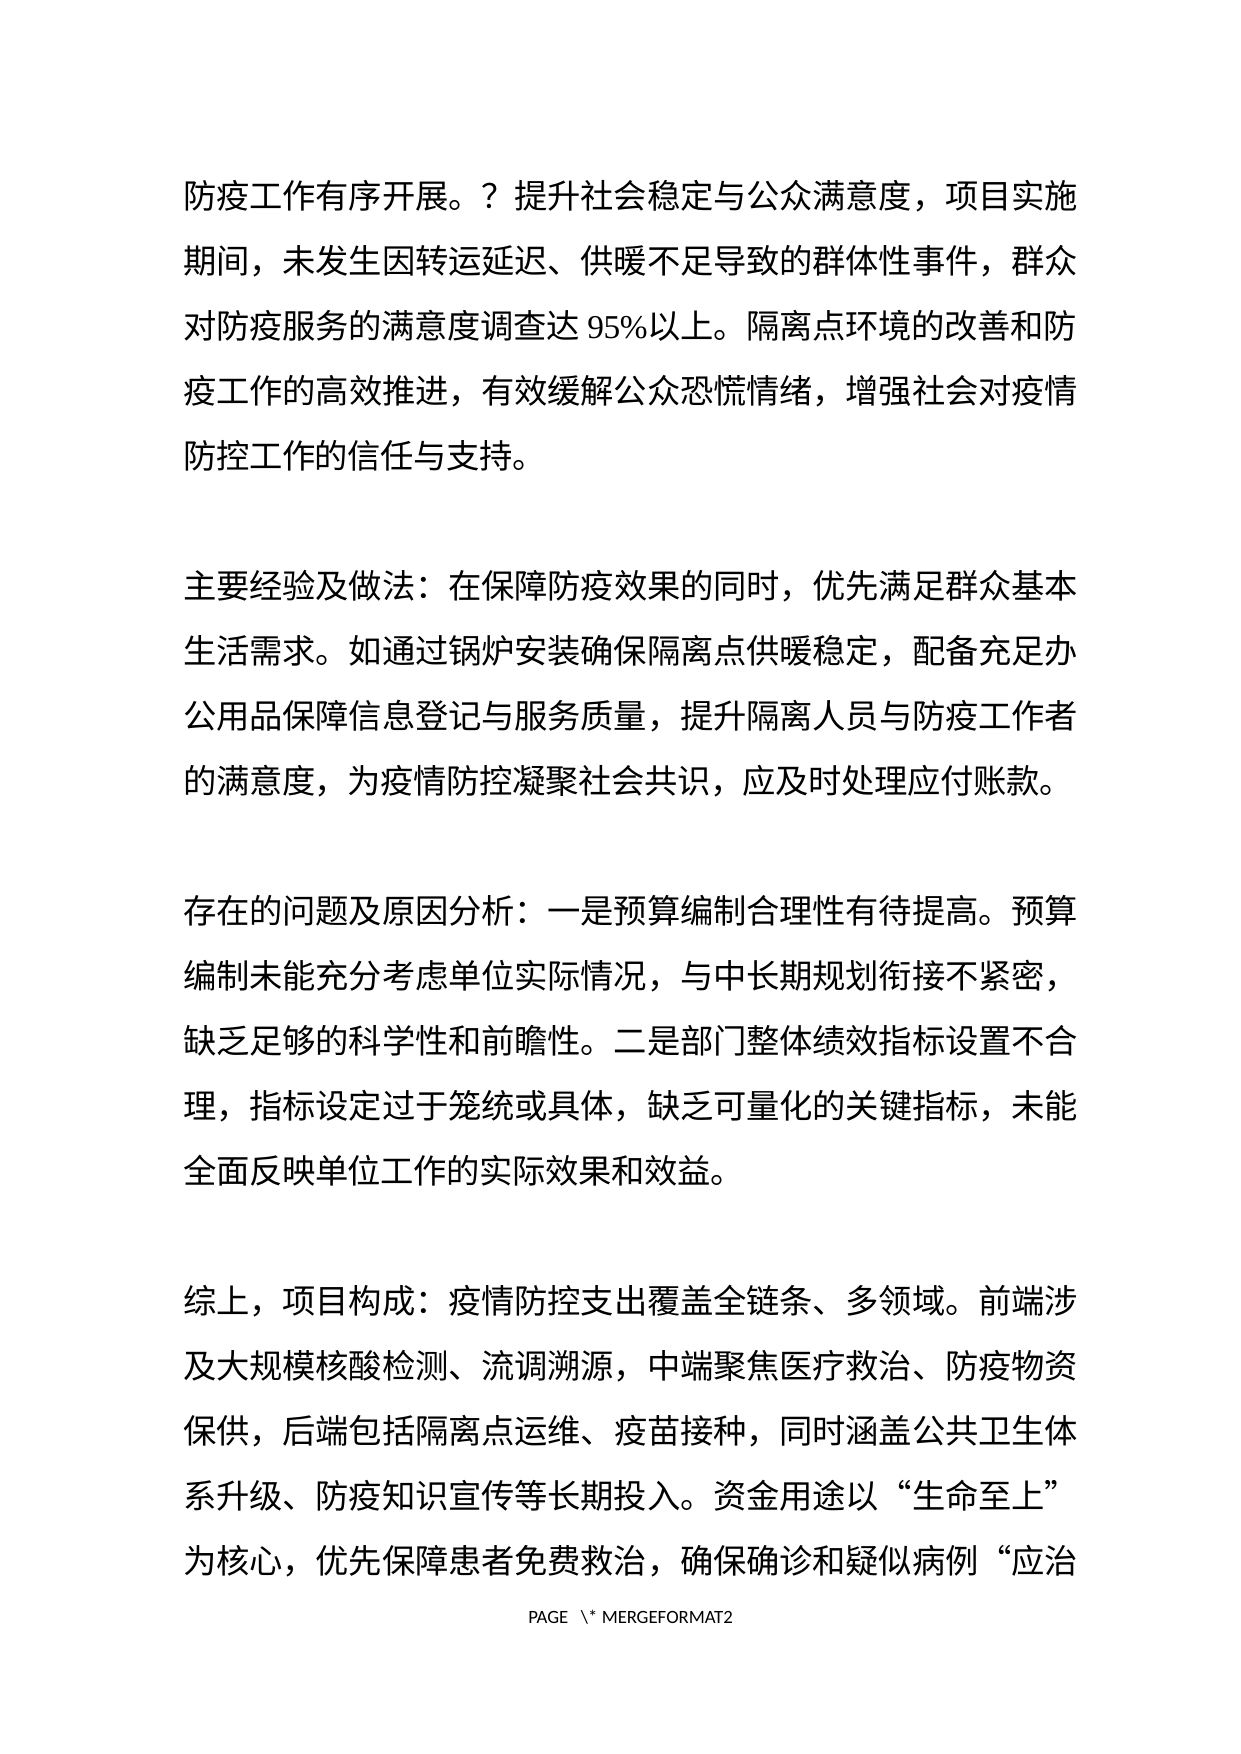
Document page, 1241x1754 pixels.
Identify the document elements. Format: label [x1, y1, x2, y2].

text [183, 162, 1078, 1592]
